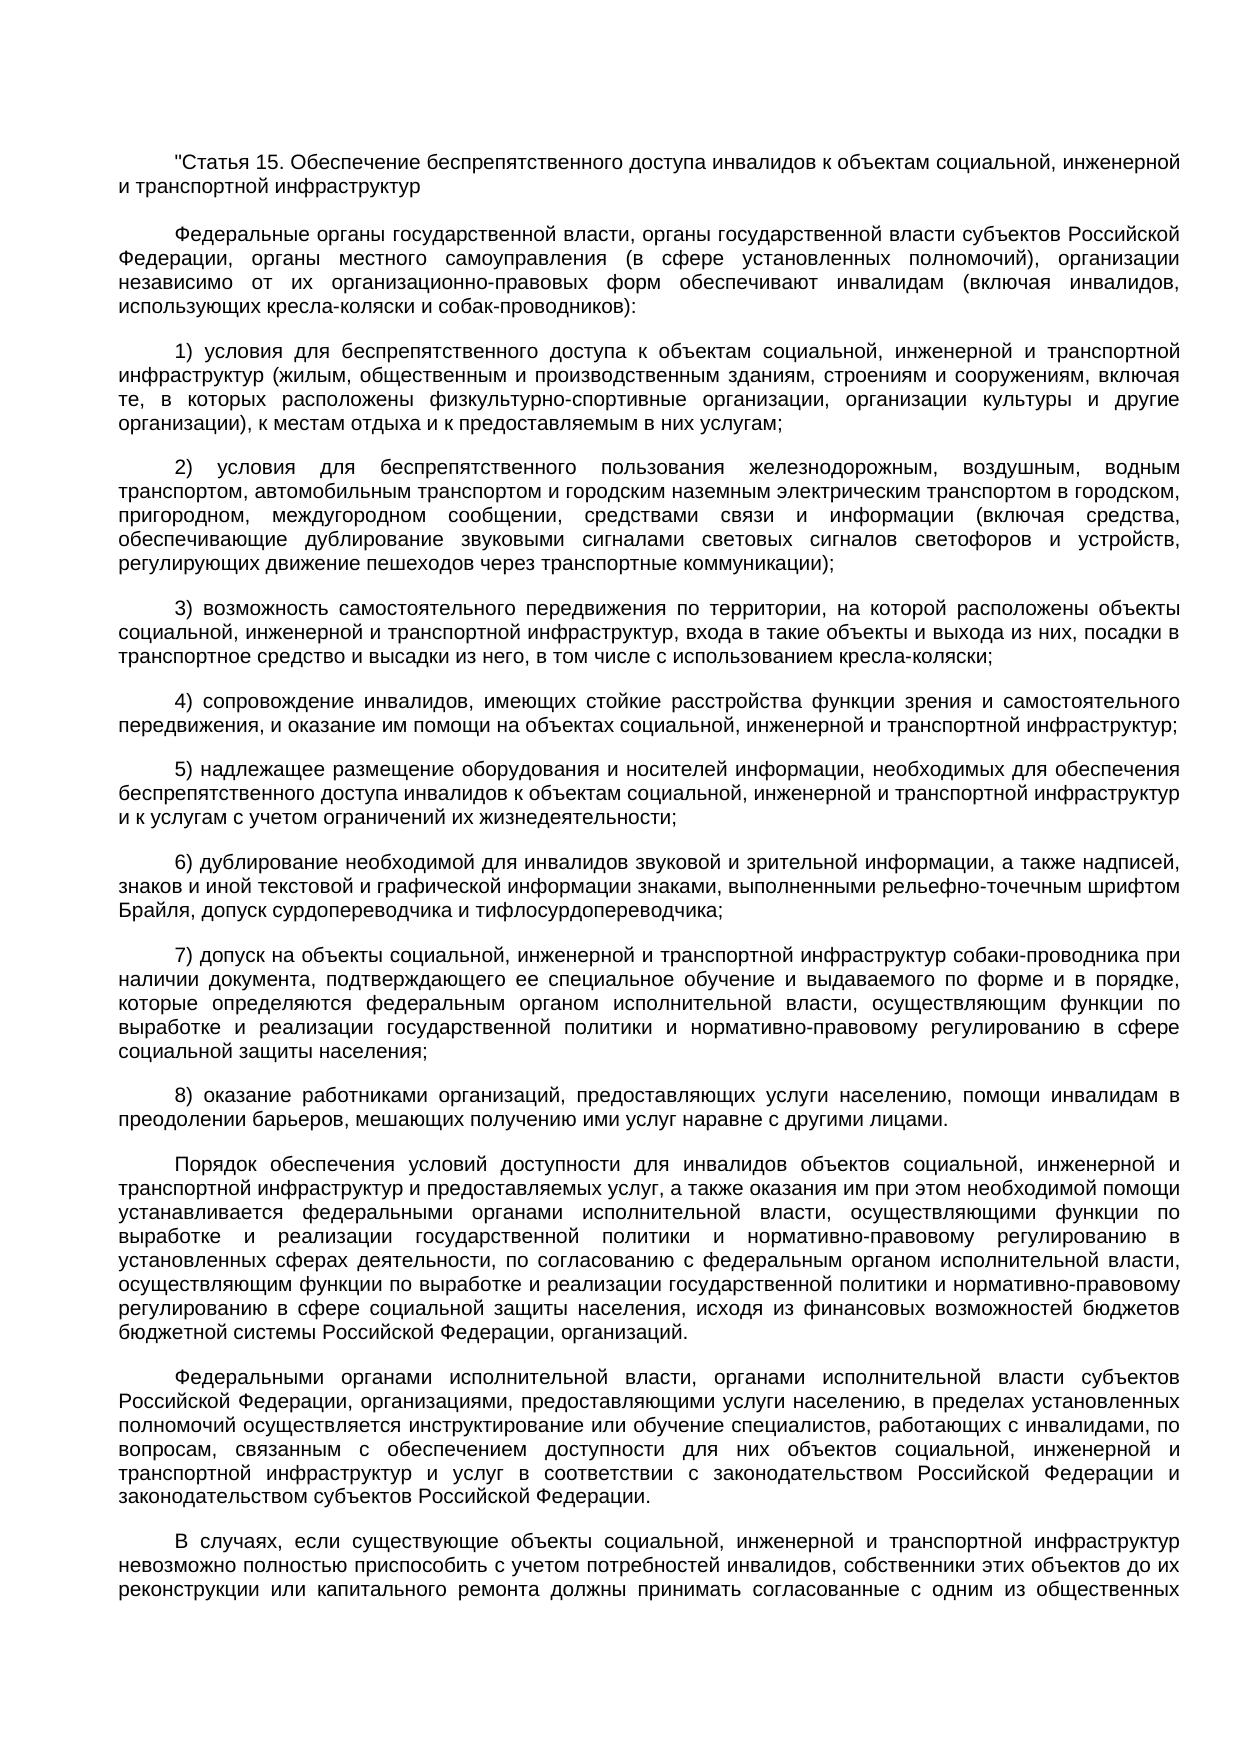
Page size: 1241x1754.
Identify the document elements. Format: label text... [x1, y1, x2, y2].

text 4) сопровождение инвалидов, имеющих стойкие расстройства функции зрения и самостоятельного передвижения, и оказание им помощи на объектах социальной, инженерной и транспортной инфраструктур; [118, 688, 1181, 736]
text 6) дублирование необходимой для инвалидов звуковой и зрительной информации, а также надписей, знаков и иной текстовой и графической информации знаками, выполненными рельефно-точечным шрифтом Брайля, допуск сурдопереводчика и тифлосурдопереводчика; [118, 850, 1181, 922]
text Порядок обеспечения условий доступности для инвалидов объектов социальной, инженерной и транспортной инфраструктур и предоставляемых услуг, а также оказания им при этом необходимой помощи устанавливается федеральными органами исполнительной власти, осуществляющими функции по выработке и реализации государственной политики и нормативно-правовому регулированию в установленных сферах деятельности, по согласованию с федеральным органом исполнительной власти, осуществляющим функции по выработке и реализации государственной политики и нормативно-правовому регулированию в сфере социальной защиты населения, исходя из финансовых возможностей бюджетов бюджетной системы Российской Федерации, организаций. [118, 1152, 1181, 1344]
text Федеральными органами исполнительной власти, органами исполнительной власти субъектов Российской Федерации, организациями, предоставляющими услуги населению, в пределах установленных полномочий осуществляется инструктирование или обучение специалистов, работающих с инвалидами, по вопросам, связанным с обеспечением доступности для них объектов социальной, инженерной и транспортной инфраструктур и услуг в соответствии с законодательством Российской Федерации и законодательством субъектов Российской Федерации. [118, 1364, 1181, 1508]
text 2) условия для беспрепятственного пользования железнодорожным, воздушным, водным транспортом, автомобильным транспортом и городским наземным электрическим транспортом в городском, пригородном, междугородном сообщении, средствами связи и информации (включая средства, обеспечивающие дублирование звуковыми сигналами световых сигналов светофоров и устройств, регулирующих движение пешеходов через транспортные коммуникации); [118, 455, 1181, 575]
text 7) допуск на объекты социальной, инженерной и транспортной инфраструктур собаки-проводника при наличии документа, подтверждающего ее специальное обучение и выдаваемого по форме и в порядке, которые определяются федеральным органом исполнительной власти, осуществляющим функции по выработке и реализации государственной политики и нормативно-правовому регулированию в сфере социальной защиты населения; [118, 943, 1181, 1062]
text 8) оказание работниками организаций, предоставляющих услуги населению, помощи инвалидам в преодолении барьеров, мешающих получению ими услуг наравне с другими лицами. [118, 1083, 1181, 1131]
text "Статья 15. Обеспечение беспрепятственного доступа инвалидов к объектам социальной, инженерной и транспортной инфраструктур [118, 150, 1181, 198]
text Федеральные органы государственной власти, органы государственной власти субъектов Российской Федерации, органы местного самоуправления (в сфере установленных полномочий), организации независимо от их организационно-правовых форм обеспечивают инвалидам (включая инвалидов, использующих кресла-коляски и собак-проводников): [118, 222, 1181, 318]
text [118, 1529, 1181, 1601]
text 5) надлежащее размещение оборудования и носителей информации, необходимых для обеспечения беспрепятственного доступа инвалидов к объектам социальной, инженерной и транспортной инфраструктур и к услугам с учетом ограничений их жизнедеятельности; [118, 757, 1181, 829]
text 3) возможность самостоятельного передвижения по территории, на которой расположены объекты социальной, инженерной и транспортной инфраструктур, входа в такие объекты и выхода из них, посадки в транспортное средство и высадки из него, в том числе с использованием кресла-коляски; [118, 596, 1181, 668]
text 1) условия для беспрепятственного доступа к объектам социальной, инженерной и транспортной инфраструктур (жилым, общественным и производственным зданиям, строениям и сооружениям, включая те, в которых расположены физкультурно-спортивные организации, организации культуры и другие организации), к местам отдыха и к предоставляемым в них услугам; [118, 338, 1181, 434]
